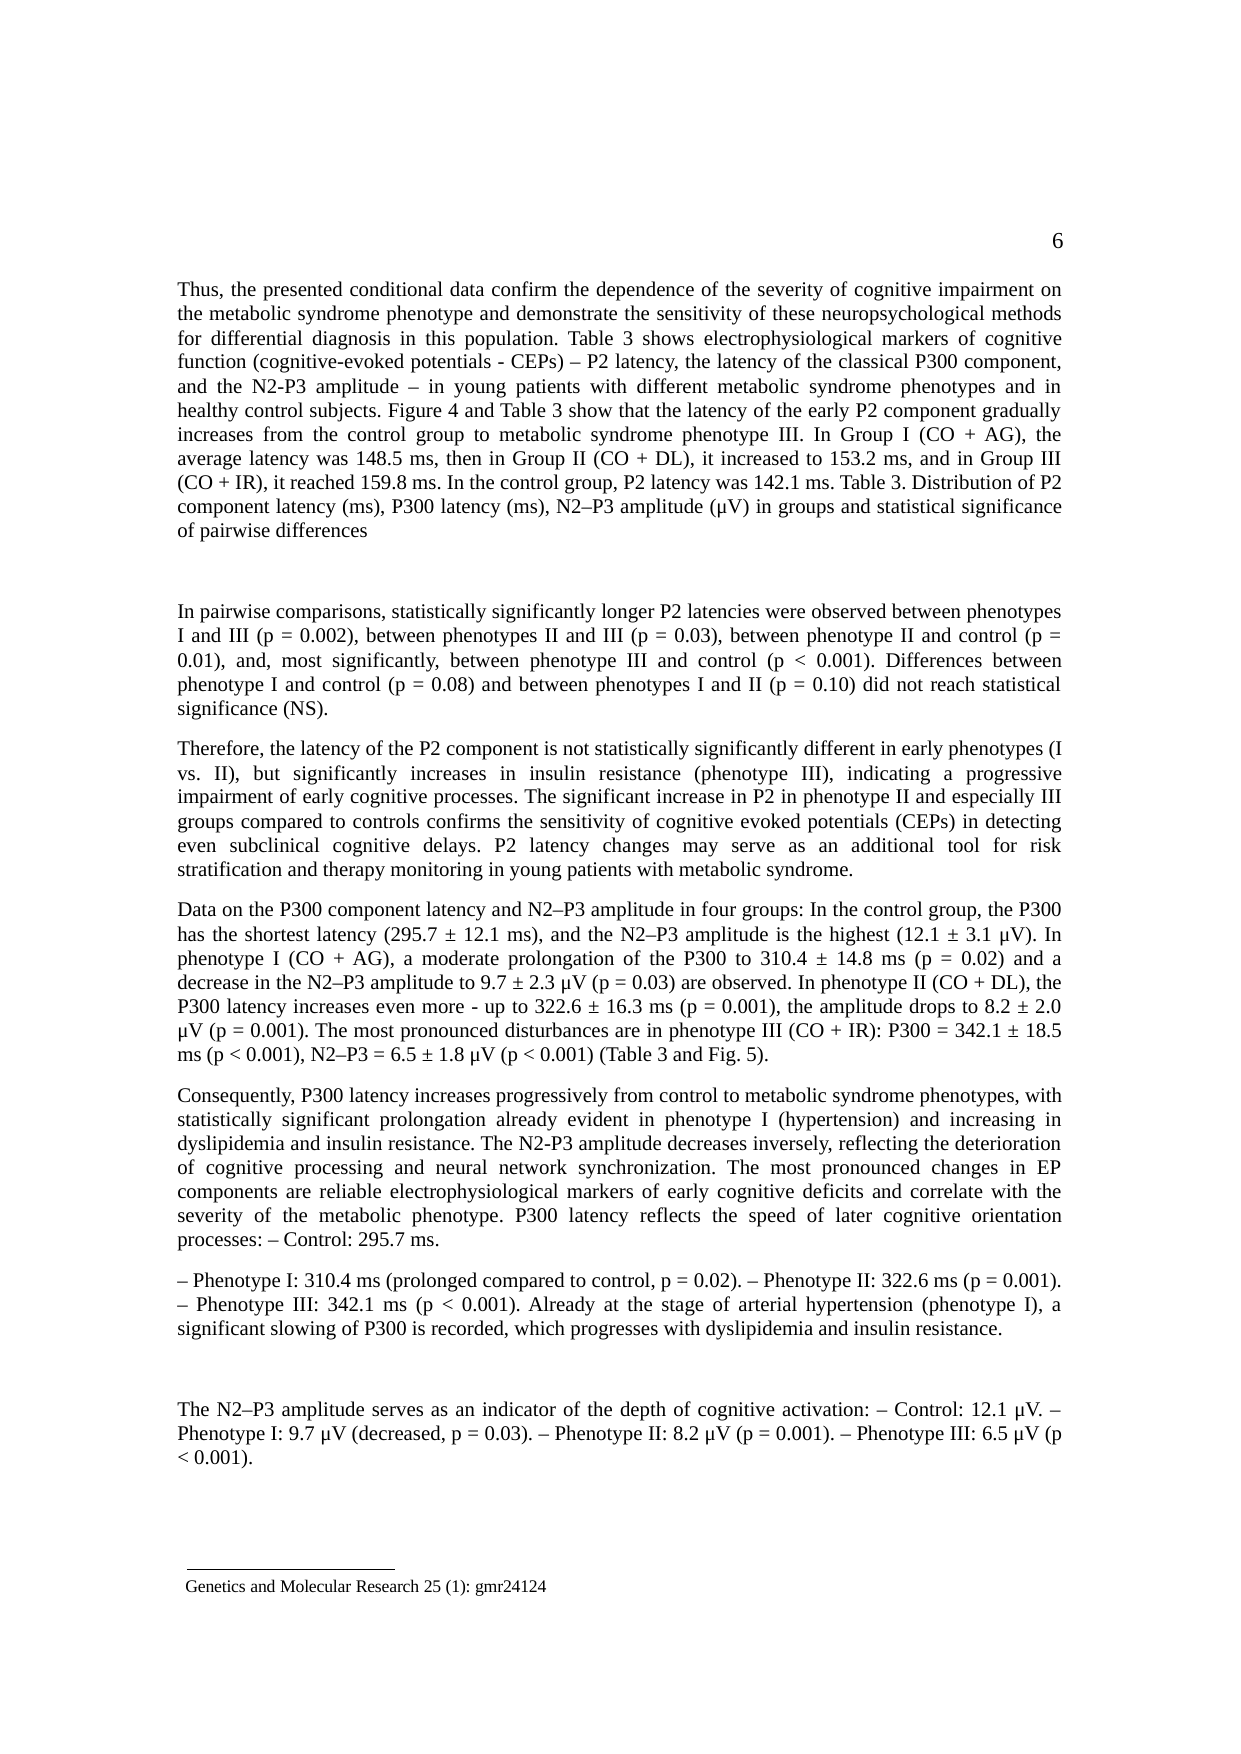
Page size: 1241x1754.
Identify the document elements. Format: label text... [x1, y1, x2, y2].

text Consequently, P300 latency increases progressively from control to metabolic syndrome phenotypes, with statistically significant prolongation already evident in phenotype I (hypertension) and increasing in dyslipidemia and insulin resistance. The N2-P3 amplitude decreases inversely, reflecting the deterioration of cognitive processing and neural network synchronization. The most pronounced changes in EP components are reliable electrophysiological markers of early cognitive deficits and correlate with the severity of the metabolic phenotype. P300 latency reflects the speed of later cognitive orientation processes: – Control: 295.7 ms. [177, 1082, 1063, 1251]
text Thus, the presented conditional data confirm the dependence of the severity of cognitive impairment on the metabolic syndrome phenotype and demonstrate the sensitivity of these neuropsychological methods for differential diagnosis in this population. Table 3 shows electrophysiological markers of cognitive function (cognitive-evoked potentials - CEPs) – P2 latency, the latency of the classical P300 component, and the N2-P3 amplitude – in young patients with different metabolic syndrome phenotypes and in healthy control subjects. Figure 4 and Table 3 show that the latency of the early P2 component gradually increases from the control group to metabolic syndrome phenotype III. In Group I (CO + AG), the average latency was 148.5 ms, then in Group II (CO + DL), it increased to 153.2 ms, and in Group III (CO + IR), it reached 159.8 ms. In the control group, P2 latency was 142.1 ms. Table 3. Distribution of P2 component latency (ms), P300 latency (ms), N2–P3 amplitude (μV) in groups and statistical significance of pairwise differences [177, 277, 1063, 542]
text The N2–P3 amplitude serves as an indicator of the depth of cognitive activation: – Control: 12.1 μV. – Phenotype I: 9.7 μV (decreased, p = 0.03). – Phenotype II: 8.2 μV (p = 0.001). – Phenotype III: 6.5 μV (p < 0.001). [177, 1397, 1063, 1469]
text In pairwise comparisons, statistically significantly longer P2 latencies were observed between phenotypes I and III (p = 0.002), between phenotypes II and III (p = 0.03), between phenotype II and control (p = 0.01), and, most significantly, between phenotype III and control (p < 0.001). Differences between phenotype I and control (p = 0.08) and between phenotypes I and II (p = 0.10) did not reach statistical significance (NS). [177, 599, 1063, 720]
text Therefore, the latency of the P2 component is not statistically significantly different in early phenotypes (I vs. II), but significantly increases in insulin resistance (phenotype III), indicating a progressive impairment of early cognitive processes. The significant increase in P2 in phenotype II and especially III groups compared to controls confirms the sensitivity of cognitive evoked potentials (CEPs) in detecting even subclinical cognitive delays. P2 latency changes may serve as an additional tool for risk stratification and therapy monitoring in young patients with metabolic syndrome. [177, 736, 1063, 881]
text – Phenotype I: 310.4 ms (prolonged compared to control, p = 0.02). – Phenotype II: 322.6 ms (p = 0.001). – Phenotype III: 342.1 ms (p < 0.001). Already at the stage of arterial hypertension (phenotype I), a significant slowing of P300 is recorded, which progresses with dyslipidemia and insulin resistance. [177, 1268, 1063, 1340]
text Data on the P300 component latency and N2–P3 amplitude in four groups: In the control group, the P300 has the shortest latency (295.7 ± 12.1 ms), and the N2–P3 amplitude is the highest (12.1 ± 3.1 μV). In phenotype I (CO + AG), a moderate prolongation of the P300 to 310.4 ± 14.8 ms (p = 0.02) and a decrease in the N2–P3 amplitude to 9.7 ± 2.3 μV (p = 0.03) are observed. In phenotype II (CO + DL), the P300 latency increases even more - up to 322.6 ± 16.3 ms (p = 0.001), the amplitude drops to 8.2 ± 2.0 μV (p = 0.001). The most pronounced disturbances are in phenotype III (CO + IR): P300 = 342.1 ± 18.5 ms (p < 0.001), N2–P3 = 6.5 ± 1.8 μV (p < 0.001) (Table 3 and Fig. 5). [177, 897, 1063, 1066]
